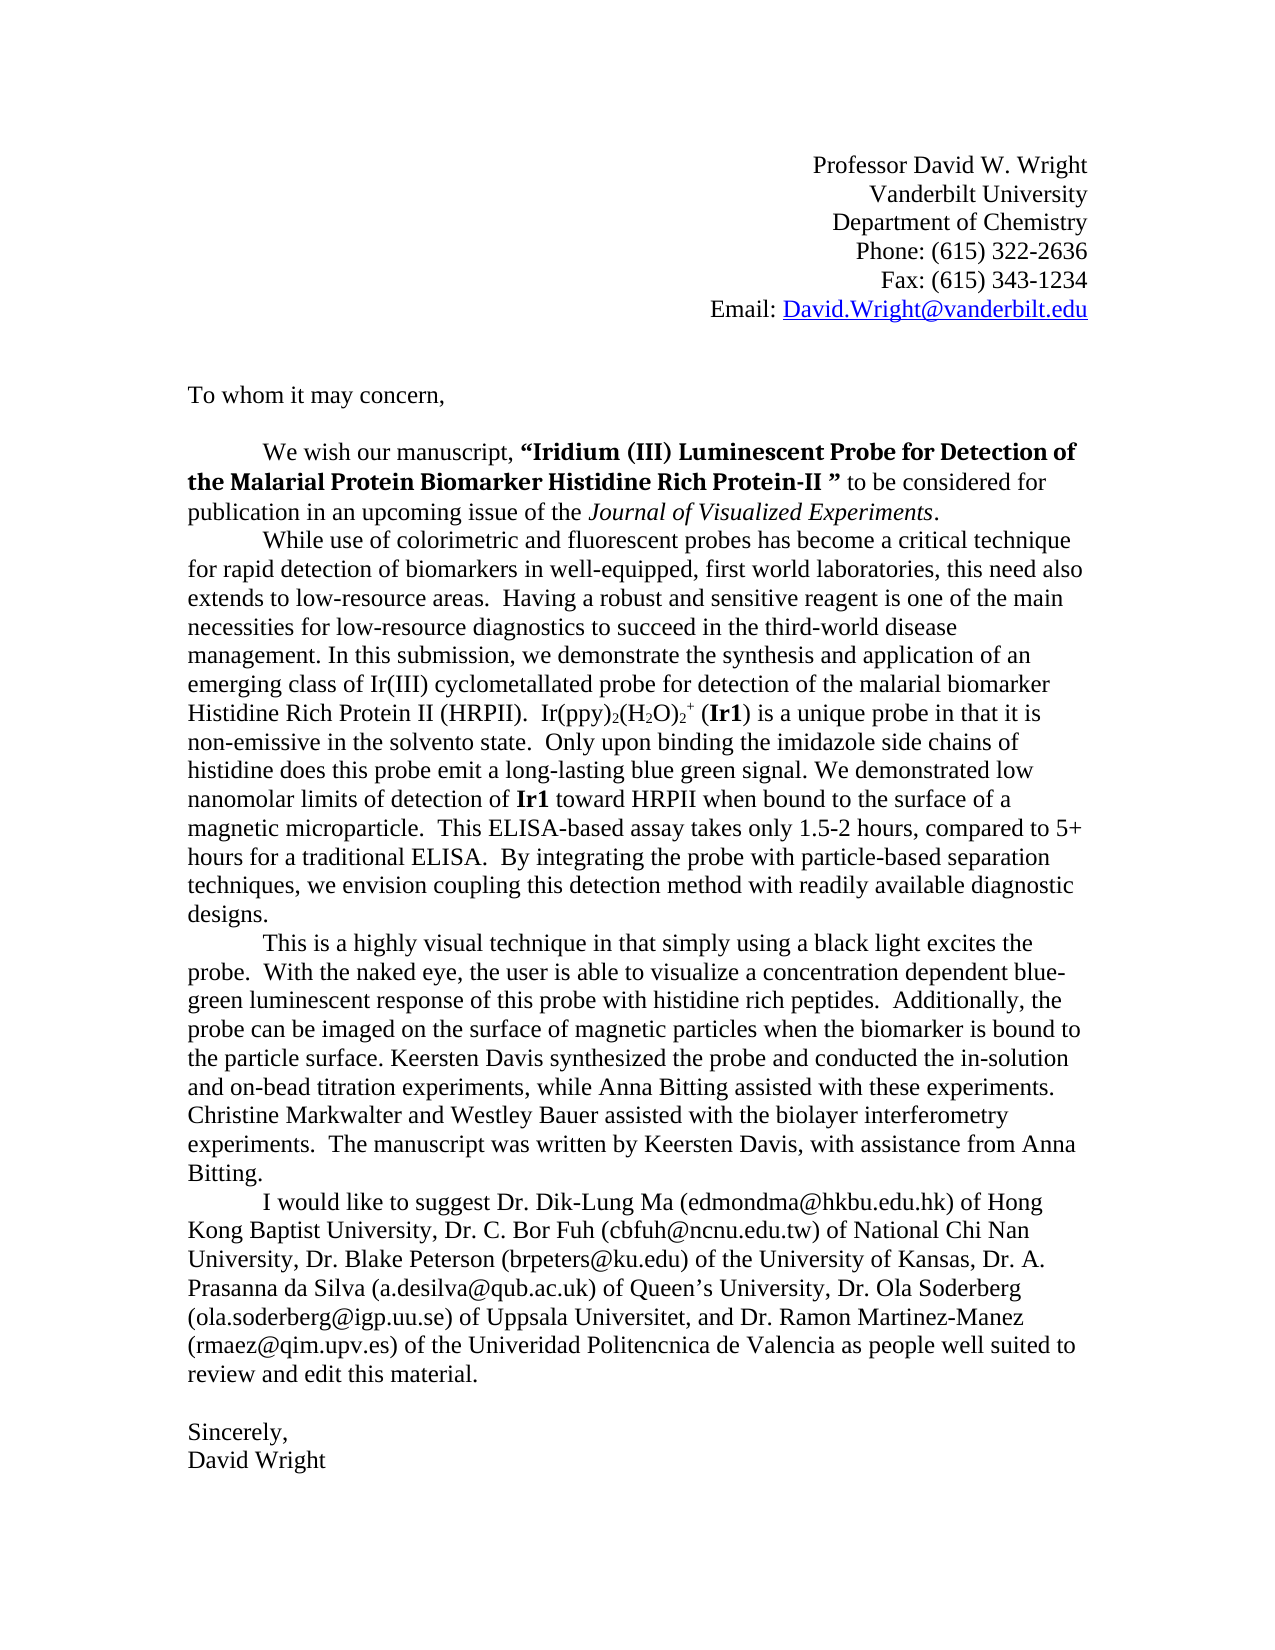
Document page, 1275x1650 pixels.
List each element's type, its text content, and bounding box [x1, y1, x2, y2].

text Fax: (615) 343-1234 [187, 265, 1087, 294]
text Department of Chemistry [187, 207, 1087, 236]
text Phone: (615) 322-2636 [187, 236, 1087, 265]
text Email: David.Wright@vanderbilt.edu [187, 294, 1087, 322]
text Professor David W. Wright [187, 150, 1087, 179]
text This is a highly visual technique in that simply using a black light excites the probe. With the naked eye, the user is able to visualize a concentration dependent blue-green luminescent response of this probe with histidine rich peptides. Additionally, the probe can be imaged on the surface of magnetic particles when the biomarker is bound to the particle surface. Keersten Davis synthesized the probe and conducted the in-solution and on-bead titration experiments, while Anna Bitting assisted with these experiments. Christine Markwalter and Westley Bauer assisted with the biolayer interferometry experiments. The manuscript was written by Keersten Davis, with assistance from Anna Bitting. [187, 928, 1087, 1187]
text We wish our manuscript, “Iridium (III) Luminescent Probe for Detection of the Malarial Protein Biomarker Histidine Rich Protein-II ” to be considered for publication in an upcoming issue of the Journal of Visualized Experiments. [187, 437, 1087, 525]
text Vanderbilt University [187, 179, 1087, 207]
text To whom it may concern, [187, 380, 1087, 409]
text David Wright [187, 1445, 1087, 1474]
text Sincerely, [187, 1417, 1087, 1445]
text I would like to suggest Dr. Dik-Lung Ma (edmondma@hkbu.edu.hk) of Hong Kong Baptist University, Dr. C. Bor Fuh (cbfuh@ncnu.edu.tw) of National Chi Nan University, Dr. Blake Peterson (brpeters@ku.edu) of the University of Kansas, Dr. A. Prasanna da Silva (a.desilva@qub.ac.uk) of Queen’s University, Dr. Ola Soderberg (ola.soderberg@igp.uu.se) of Uppsala Universitet, and Dr. Ramon Martinez-Manez (rmaez@qim.upv.es) of the Univeridad Politencnica de Valencia as people well suited to review and edit this material. [187, 1187, 1087, 1388]
text While use of colorimetric and fluorescent probes has become a critical technique for rapid detection of biomarkers in well-equipped, first world laboratories, this need also extends to low-resource areas. Having a robust and sensitive reagent is one of the main necessities for low-resource diagnostics to succeed in the third-world disease management. In this submission, we demonstrate the synthesis and application of an emerging class of Ir(III) cyclometallated probe for detection of the malarial biomarker Histidine Rich Protein II (HRPII). Ir(ppy)2(H2O)2+ (Ir1) is a unique probe in that it is non-emissive in the solvento state. Only upon binding the imidazole side chains of histidine does this probe emit a long-lasting blue green signal. We demonstrated low nanomolar limits of detection of Ir1 toward HRPII when bound to the surface of a magnetic microparticle. This ELISA-based assay takes only 1.5-2 hours, compared to 5+ hours for a traditional ELISA. By integrating the probe with particle-based separation techniques, we envision coupling this detection method with readily available diagnostic designs. [187, 525, 1087, 928]
